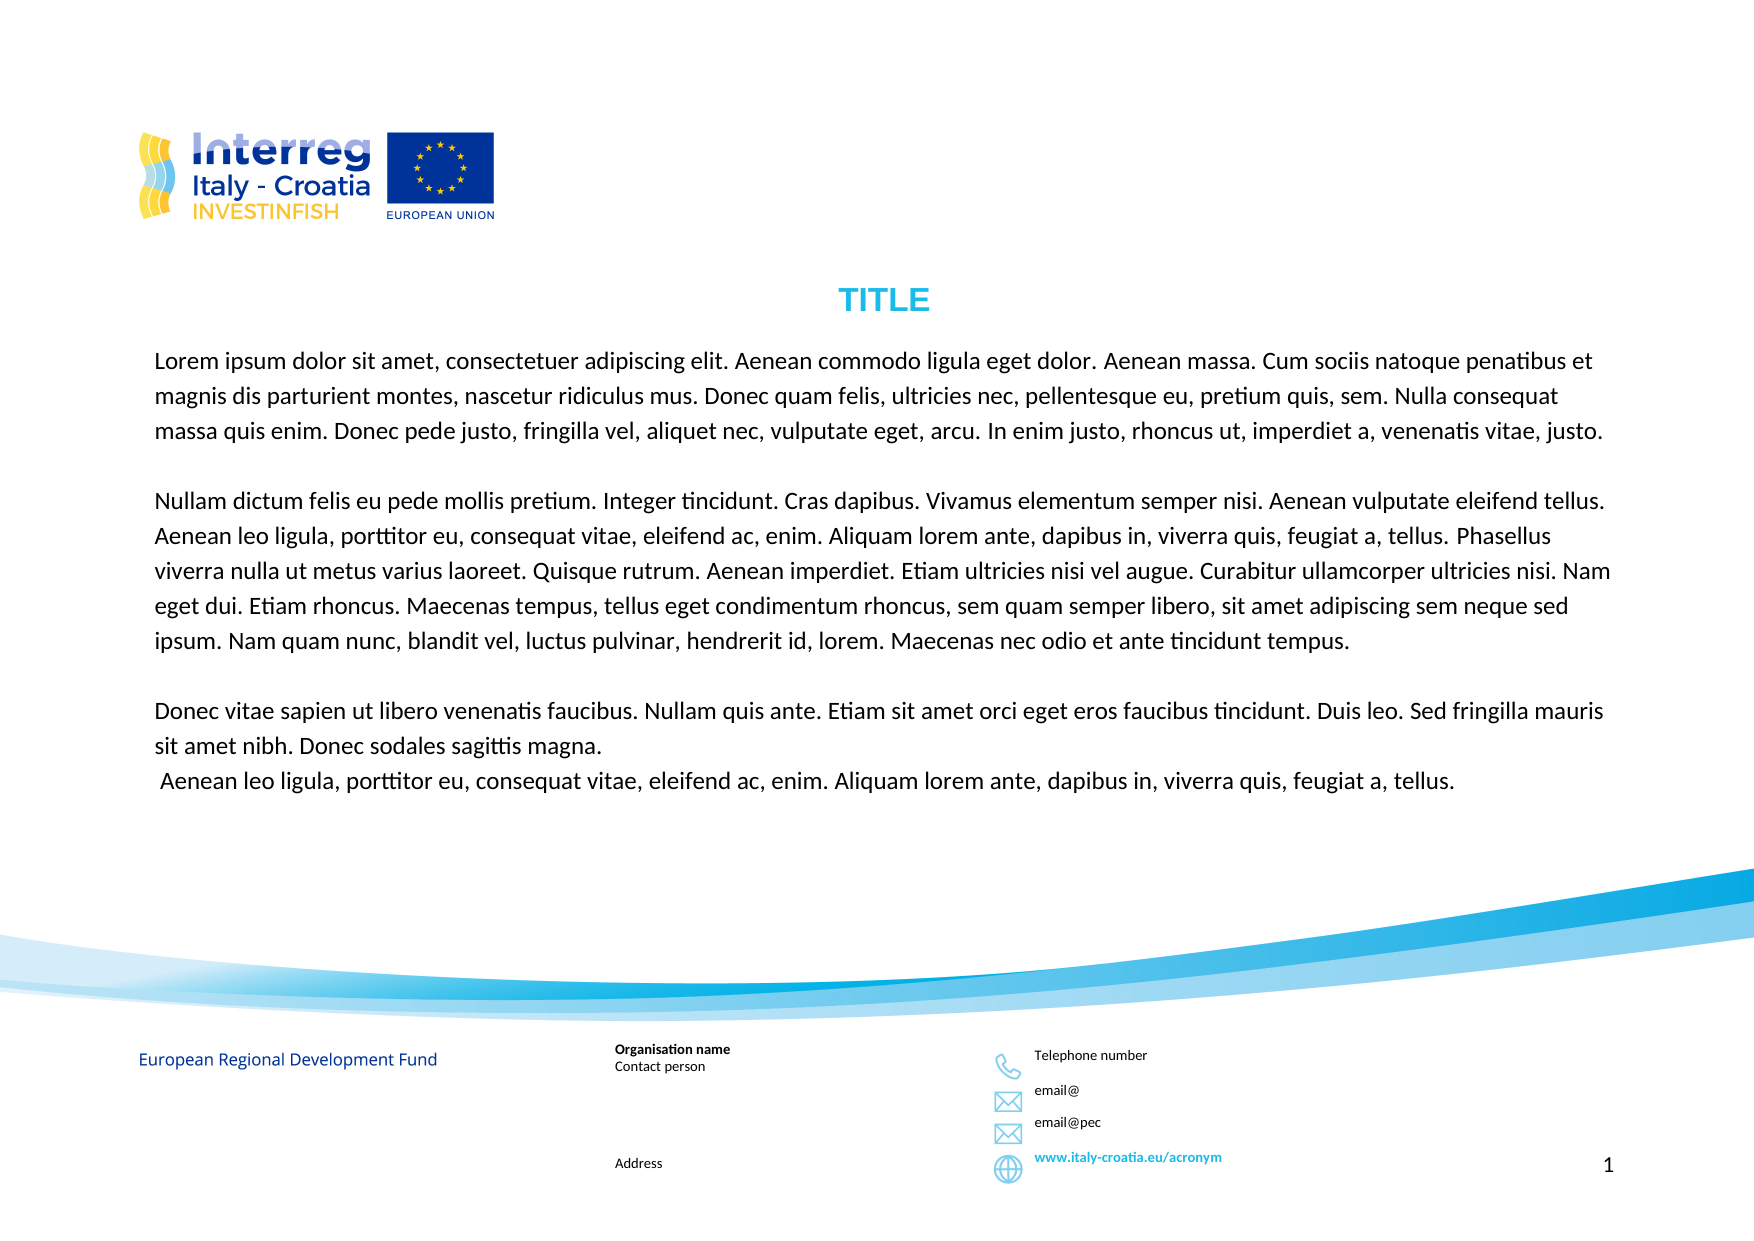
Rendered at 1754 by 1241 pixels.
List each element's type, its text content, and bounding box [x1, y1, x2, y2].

text Lorem ipsum dolor sit amet, consectetuer adipiscing elit. Aenean commodo ligula eget dolor. Aenean massa. Cum sociis natoque penatibus et magnis dis parturient montes, nascetur ridiculus mus. Donec quam felis, ultricies nec, pellentesque eu, pretium quis, sem. Nulla consequat massa quis enim. Donec pede justo, fringilla vel, aliquet nec, vulputate eget, arcu. In enim justo, rhoncus ut, imperdiet a, venenatis vitae, justo. Nullam dictum felis eu pede mollis pretium. Integer tincidunt. Cras dapibus. Vivamus elementum semper nisi. Aenean vulputate eleifend tellus. Aenean leo ligula, porttitor eu, consequat vitae, eleifend ac, enim. Aliquam lorem ante, dapibus in, viverra quis, feugiat a, tellus. Phasellus viverra nulla ut metus varius laoreet. Quisque rutrum. Aenean imperdiet. Etiam ultricies nisi vel augue. Curabitur ullamcorper ultricies nisi. Nam eget dui. Etiam rhoncus. Maecenas tempus, tellus eget condimentum rhoncus, sem quam semper libero, sit amet adipiscing sem neque sed ipsum. Nam quam nunc, blandit vel, luctus pulvinar, hendrerit id, lorem. Maecenas nec odio et ante tincidunt tempus. Donec vitae sapien ut libero venenatis faucibus. Nullam quis ante. Etiam sit amet orci eget eros faucibus tincidunt. Duis leo. Sed fringilla mauris sit amet nibh. Donec sodales sagittis magna. Aenean leo ligula, porttitor eu, consequat vitae, eleifend ac, enim. Aliquam lorem ante, dapibus in, viverra quis, feugiat a, tellus. [154, 345, 1614, 796]
picture [0, 0, 1754, 1240]
text TITLE [154, 280, 1614, 318]
